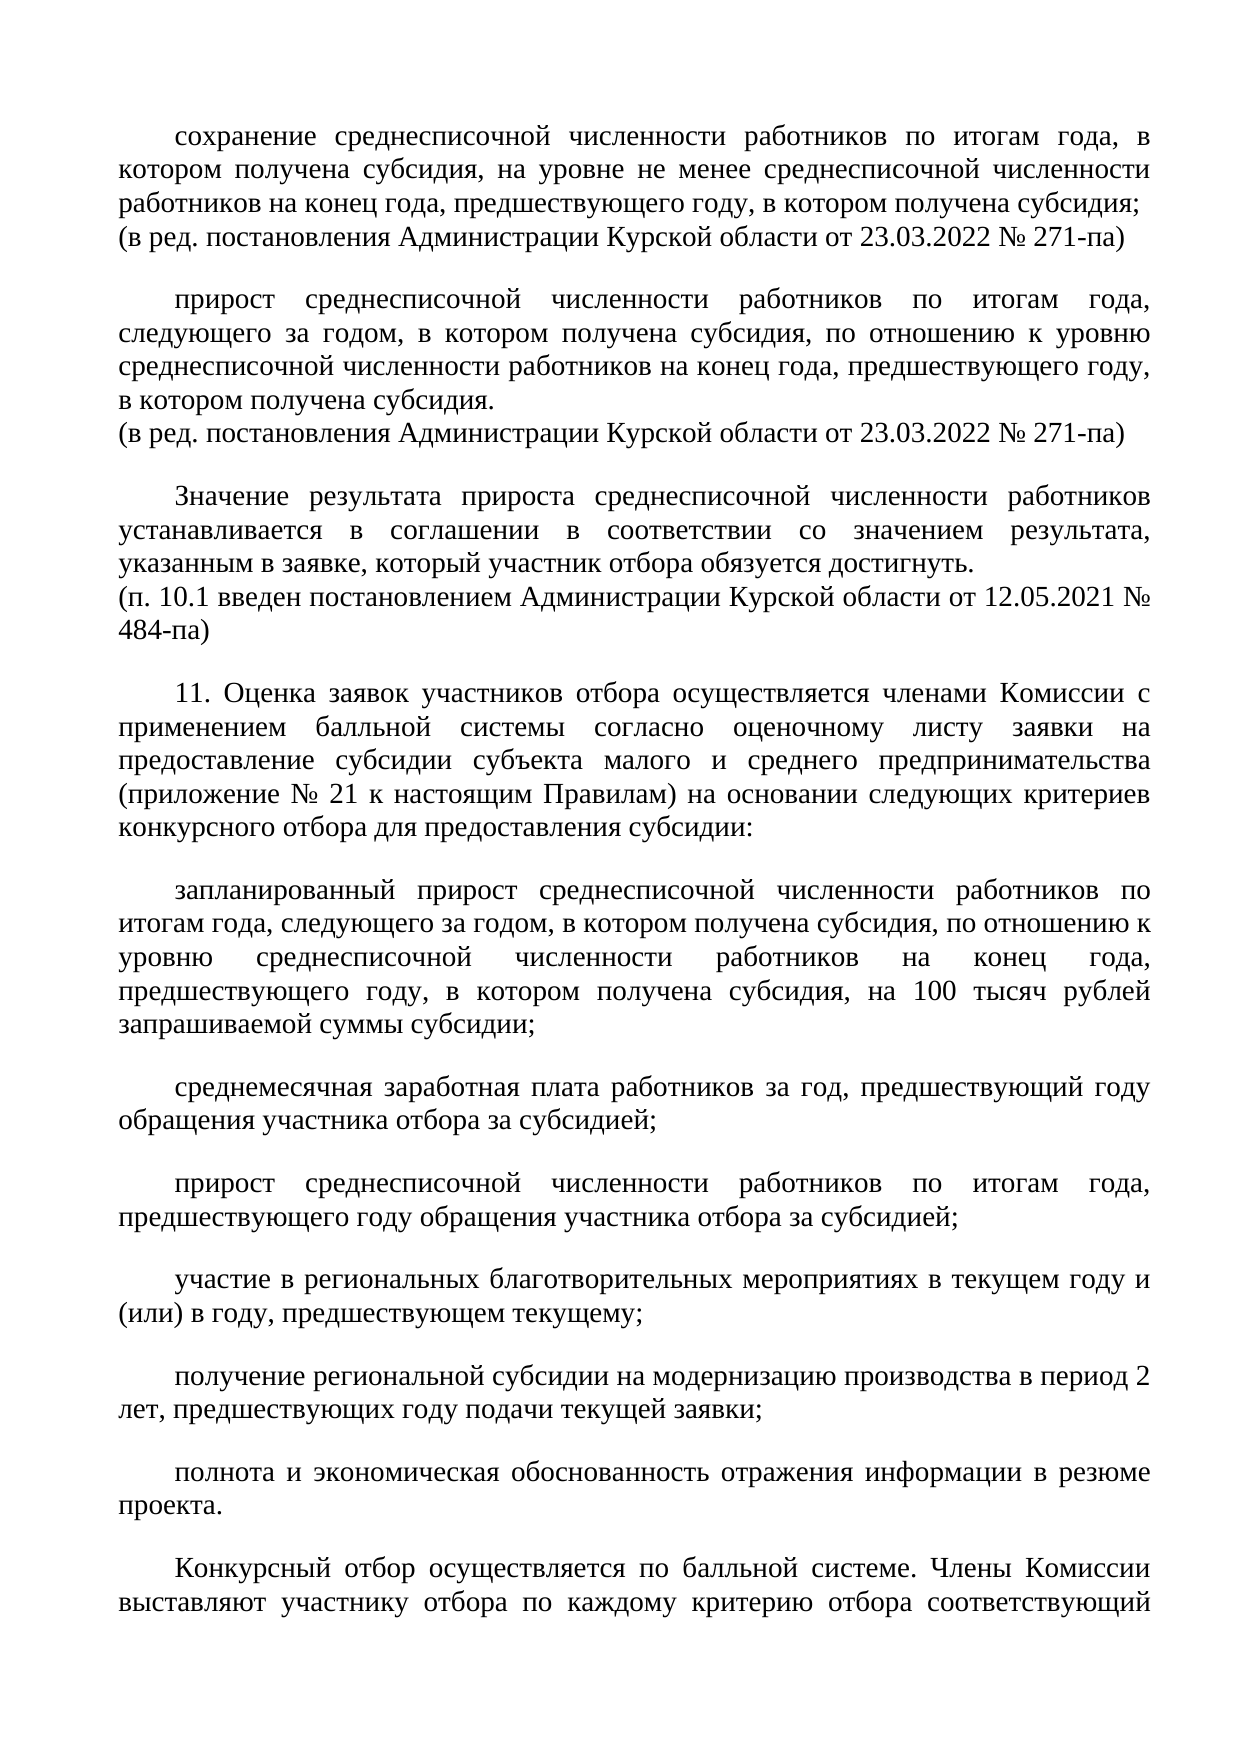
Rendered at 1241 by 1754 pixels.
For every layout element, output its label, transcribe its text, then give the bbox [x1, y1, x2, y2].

text (п. 10.1 введен постановлением Администрации Курской области от 12.05.2021 № 484-па) [118, 579, 1152, 646]
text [118, 1550, 1152, 1617]
text получение региональной субсидии на модернизацию производства в период 2 лет, предшествующих году подачи текущей заявки; [118, 1358, 1152, 1425]
text среднемесячная заработная плата работников за год, предшествующий году обращения участника отбора за субсидией; [118, 1069, 1152, 1136]
text прирост среднесписочной численности работников по итогам года, предшествующего году обращения участника отбора за субсидией; [118, 1165, 1152, 1232]
text (в ред. постановления Администрации Курской области от 23.03.2022 № 271-па) [118, 219, 1152, 252]
text 11. Оценка заявок участников отбора осуществляется членами Комиссии с применением балльной системы согласно оценочному листу заявки на предоставление субсидии субъекта малого и среднего предпринимательства (приложение № 21 к настоящим Правилам) на основании следующих критериев конкурсного отбора для предоставления субсидии: [118, 675, 1152, 843]
text сохранение среднесписочной численности работников по итогам года, в котором получена субсидия, на уровне не менее среднесписочной численности работников на конец года, предшествующего году, в котором получена субсидия; [118, 118, 1152, 219]
text участие в региональных благотворительных мероприятиях в текущем году и (или) в году, предшествующем текущему; [118, 1261, 1152, 1328]
text Значение результата прироста среднесписочной численности работников устанавливается в соглашении в соответствии со значением результата, указанным в заявке, который участник отбора обязуется достигнуть. [118, 478, 1152, 579]
text (в ред. постановления Администрации Курской области от 23.03.2022 № 271-па) [118, 416, 1152, 449]
text полнота и экономическая обоснованность отражения информации в резюме проекта. [118, 1454, 1152, 1521]
text прирост среднесписочной численности работников по итогам года, следующего за годом, в котором получена субсидия, по отношению к уровню среднесписочной численности работников на конец года, предшествующего году, в котором получена субсидия. [118, 281, 1152, 416]
text запланированный прирост среднесписочной численности работников по итогам года, следующего за годом, в котором получена субсидия, по отношению к уровню среднесписочной численности работников на конец года, предшествующего году, в котором получена субсидия, на 100 тысяч рублей запрашиваемой суммы субсидии; [118, 872, 1152, 1040]
